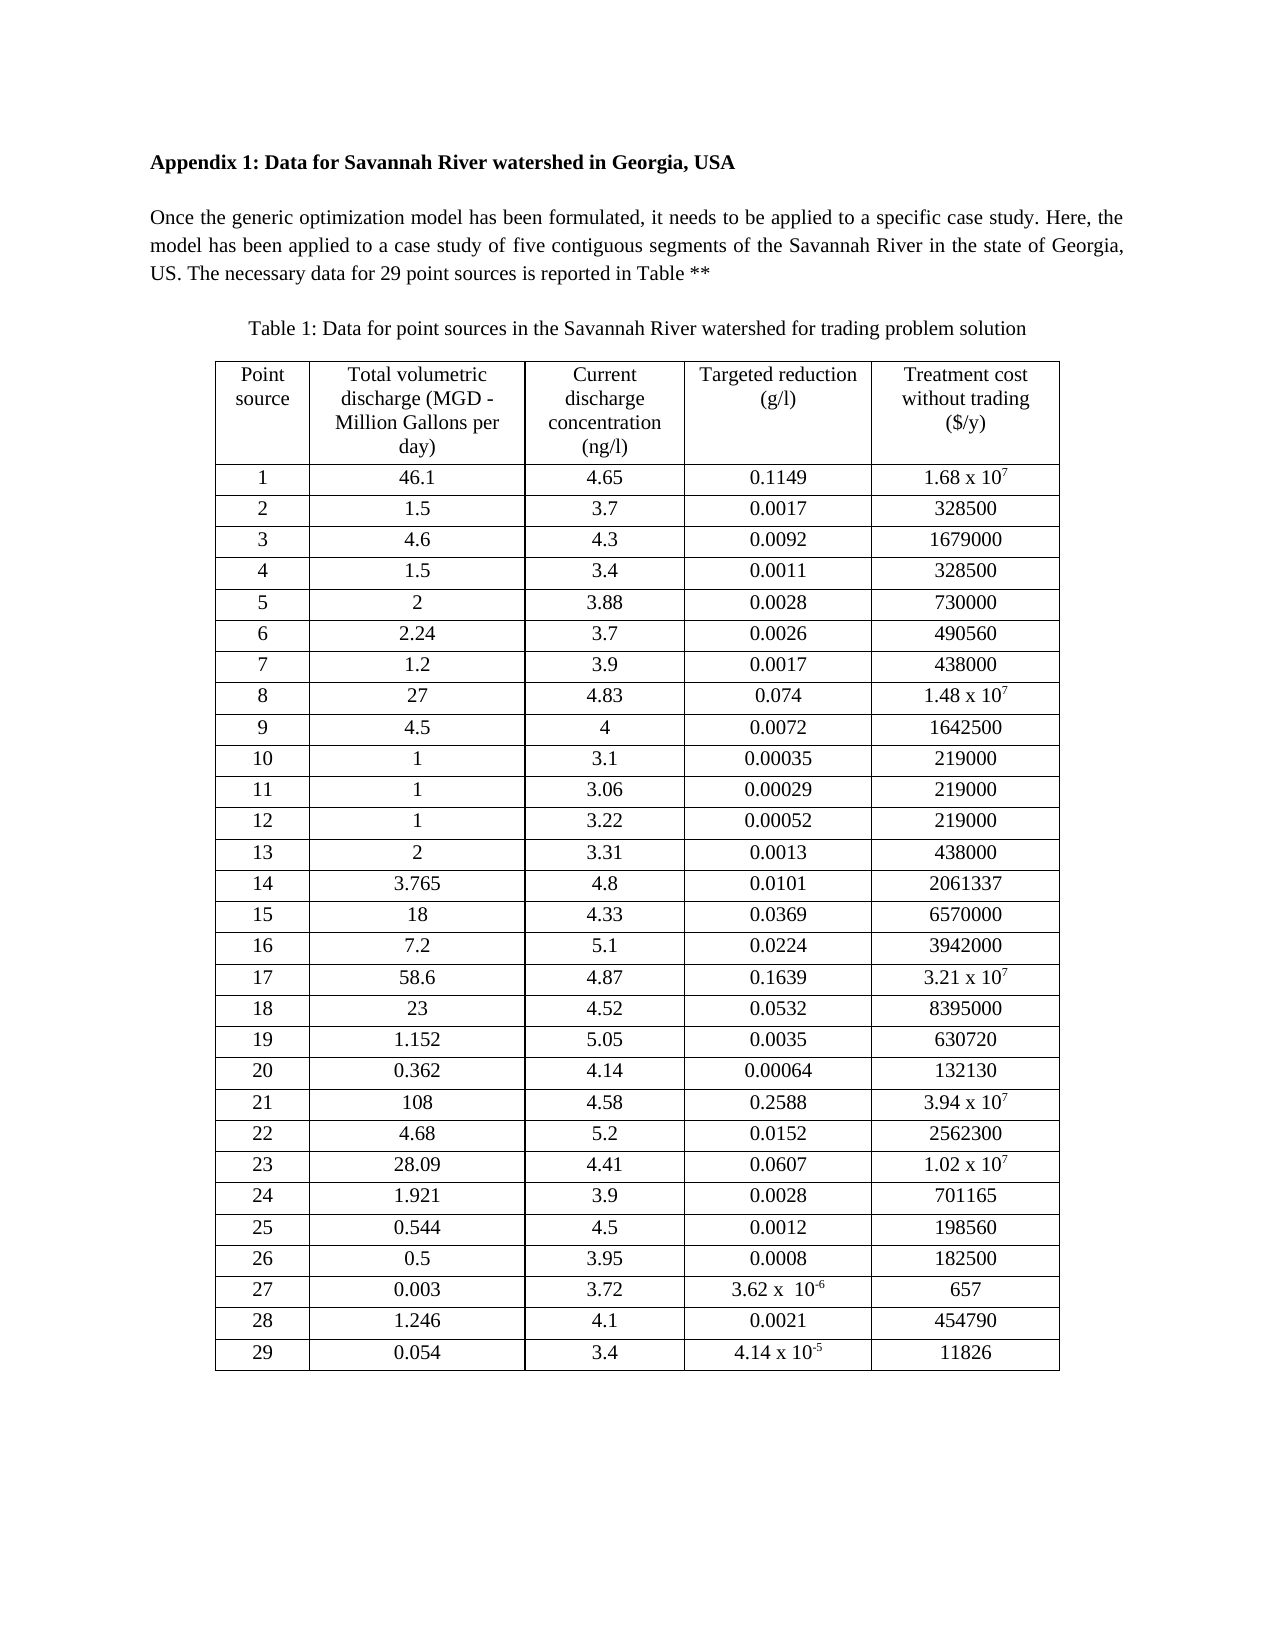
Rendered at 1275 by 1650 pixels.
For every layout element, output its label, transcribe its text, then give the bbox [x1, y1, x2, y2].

table_cell 328500 [872, 496, 1059, 526]
table_cell 0.00029 [685, 777, 871, 807]
table_cell 4 [526, 715, 684, 745]
table_cell 3.72 [526, 1277, 684, 1307]
table_cell 5.05 [526, 1027, 684, 1057]
table_cell 1642500 [872, 715, 1059, 745]
table_cell 6570000 [872, 902, 1059, 932]
table_cell 0.0072 [685, 715, 871, 745]
table_cell 3.9 [526, 652, 684, 682]
table_cell 5.2 [526, 1121, 684, 1151]
table_cell 46.1 [310, 465, 524, 495]
table_cell 701165 [872, 1183, 1059, 1213]
table_cell 25 [216, 1215, 309, 1245]
table_cell 29 [216, 1340, 309, 1370]
table_cell 1.68 x 107 [872, 465, 1059, 495]
table_cell 2.24 [310, 621, 524, 651]
table_cell 9 [216, 715, 309, 745]
table_cell 4.5 [526, 1215, 684, 1245]
table_cell 10 [216, 746, 309, 776]
table_cell 438000 [872, 652, 1059, 682]
table_cell 3.22 [526, 808, 684, 838]
table_cell 0.00035 [685, 746, 871, 776]
table_cell 4.3 [526, 527, 684, 557]
table_cell 24 [216, 1183, 309, 1213]
table_cell 28.09 [310, 1152, 524, 1182]
table_header Treatment cost without trading ($/y) [872, 362, 1059, 463]
table_cell 4.83 [526, 683, 684, 713]
table_cell 3.7 [526, 621, 684, 651]
table_header Targeted reduction (g/l) [685, 362, 871, 463]
table_cell 0.0224 [685, 933, 871, 963]
table_cell 0.0021 [685, 1308, 871, 1338]
table_cell 19 [216, 1027, 309, 1057]
table_cell 198560 [872, 1215, 1059, 1245]
table_cell 2061337 [872, 871, 1059, 901]
table_cell 4.5 [310, 715, 524, 745]
table_header Current discharge concentration (ng/l) [526, 362, 684, 463]
table_cell 3.95 [526, 1246, 684, 1276]
table_cell 219000 [872, 808, 1059, 838]
table_cell 4.33 [526, 902, 684, 932]
table_cell 8 [216, 683, 309, 713]
table_cell 4 [216, 558, 309, 588]
table_cell 1 [310, 777, 524, 807]
table_cell 11826 [872, 1340, 1059, 1370]
table_cell 0.00052 [685, 808, 871, 838]
table_cell 1.921 [310, 1183, 524, 1213]
text Appendix 1: Data for Savannah River watershed in Georgia, USA [150, 150, 1125, 174]
table_cell 630720 [872, 1027, 1059, 1057]
table_cell 2 [216, 496, 309, 526]
table_cell 1 [310, 808, 524, 838]
text Table 1: Data for point sources in the Savannah River watershed for trading problem solution [150, 316, 1125, 340]
table_cell 8395000 [872, 996, 1059, 1026]
table_cell 58.6 [310, 965, 524, 995]
table_cell 2 [310, 590, 524, 620]
table_header Point source [216, 362, 309, 463]
table_cell 0.0008 [685, 1246, 871, 1276]
table_cell 23 [310, 996, 524, 1026]
table_cell 0.0035 [685, 1027, 871, 1057]
table_cell 0.0011 [685, 558, 871, 588]
table_cell 108 [310, 1090, 524, 1120]
table_cell 3.7 [526, 496, 684, 526]
table_cell 1.152 [310, 1027, 524, 1057]
table_cell 11 [216, 777, 309, 807]
table_cell 1.2 [310, 652, 524, 682]
table_cell 22 [216, 1121, 309, 1151]
table_cell 27 [310, 683, 524, 713]
table_header Total volumetric discharge (MGD - Million Gallons per day) [310, 362, 524, 463]
table_cell 219000 [872, 746, 1059, 776]
table_cell 3 [216, 527, 309, 557]
table_cell 3.94 x 107 [872, 1090, 1059, 1120]
table_cell 0.0013 [685, 840, 871, 870]
table_cell 28 [216, 1308, 309, 1338]
table_cell 0.0028 [685, 590, 871, 620]
table_cell 0.0152 [685, 1121, 871, 1151]
table_cell 0.0026 [685, 621, 871, 651]
table_cell 0.0017 [685, 652, 871, 682]
table_cell 657 [872, 1277, 1059, 1307]
table_cell 0.054 [310, 1340, 524, 1370]
table_cell 182500 [872, 1246, 1059, 1276]
table_cell 3.06 [526, 777, 684, 807]
table_cell 0.2588 [685, 1090, 871, 1120]
table_cell 6 [216, 621, 309, 651]
table_cell 3.21 x 107 [872, 965, 1059, 995]
table_cell 4.87 [526, 965, 684, 995]
table_cell 7.2 [310, 933, 524, 963]
table_cell 23 [216, 1152, 309, 1182]
table_cell 0.0607 [685, 1152, 871, 1182]
table_cell 14 [216, 871, 309, 901]
table_cell 0.00064 [685, 1058, 871, 1088]
table_cell 4.8 [526, 871, 684, 901]
table_cell 4.41 [526, 1152, 684, 1182]
table_cell 1.5 [310, 558, 524, 588]
table_cell 4.14 [526, 1058, 684, 1088]
table_cell 1 [310, 746, 524, 776]
table_cell 20 [216, 1058, 309, 1088]
table_cell 26 [216, 1246, 309, 1276]
table_cell 490560 [872, 621, 1059, 651]
table_cell 3.31 [526, 840, 684, 870]
table_cell 21 [216, 1090, 309, 1120]
table_cell 0.0028 [685, 1183, 871, 1213]
table_cell 12 [216, 808, 309, 838]
table_cell 0.0532 [685, 996, 871, 1026]
table_cell 0.544 [310, 1215, 524, 1245]
table_cell 438000 [872, 840, 1059, 870]
table_cell 1.02 x 107 [872, 1152, 1059, 1182]
table_cell 730000 [872, 590, 1059, 620]
table_cell 4.65 [526, 465, 684, 495]
table_cell 17 [216, 965, 309, 995]
table_cell 5.1 [526, 933, 684, 963]
table_cell 4.52 [526, 996, 684, 1026]
table_cell 18 [216, 996, 309, 1026]
table_cell 18 [310, 902, 524, 932]
table_cell 3.62 x 10-6 [685, 1277, 871, 1307]
table_cell 4.1 [526, 1308, 684, 1338]
table_cell 3.4 [526, 558, 684, 588]
table_cell 4.58 [526, 1090, 684, 1120]
table_cell 4.6 [310, 527, 524, 557]
table_cell 13 [216, 840, 309, 870]
table_cell 328500 [872, 558, 1059, 588]
table_cell 16 [216, 933, 309, 963]
table_cell 3.4 [526, 1340, 684, 1370]
table_cell 1.48 x 107 [872, 683, 1059, 713]
table_cell 0.1149 [685, 465, 871, 495]
text Once the generic optimization model has been formulated, it needs to be applied to a specific case study. Here, the model has been applied to a case study of five contiguous segments of the Savannah River in the state of Georgia, US. The necessary data for 29 point sources is reported in Table ** [150, 205, 1125, 284]
table_cell 27 [216, 1277, 309, 1307]
table_cell 5 [216, 590, 309, 620]
table_cell 0.5 [310, 1246, 524, 1276]
table_cell 0.0369 [685, 902, 871, 932]
table_cell 2562300 [872, 1121, 1059, 1151]
table_cell 219000 [872, 777, 1059, 807]
table_cell 15 [216, 902, 309, 932]
table_cell 4.14 x 10-5 [685, 1340, 871, 1370]
table_cell 3.1 [526, 746, 684, 776]
table_cell 1 [216, 465, 309, 495]
table_cell 0.0092 [685, 527, 871, 557]
table_cell 0.1639 [685, 965, 871, 995]
table_cell 3.88 [526, 590, 684, 620]
table_cell 1.5 [310, 496, 524, 526]
table_cell 7 [216, 652, 309, 682]
table_cell 0.362 [310, 1058, 524, 1088]
table_cell 1679000 [872, 527, 1059, 557]
table_cell 0.0012 [685, 1215, 871, 1245]
table_cell 0.0017 [685, 496, 871, 526]
table_cell 0.074 [685, 683, 871, 713]
table_cell 0.003 [310, 1277, 524, 1307]
table_cell 4.68 [310, 1121, 524, 1151]
table_cell 1.246 [310, 1308, 524, 1338]
table_cell 454790 [872, 1308, 1059, 1338]
table_cell 3.765 [310, 871, 524, 901]
table_cell 2 [310, 840, 524, 870]
table_cell 132130 [872, 1058, 1059, 1088]
table_cell 3.9 [526, 1183, 684, 1213]
table_cell 0.0101 [685, 871, 871, 901]
table_cell 3942000 [872, 933, 1059, 963]
